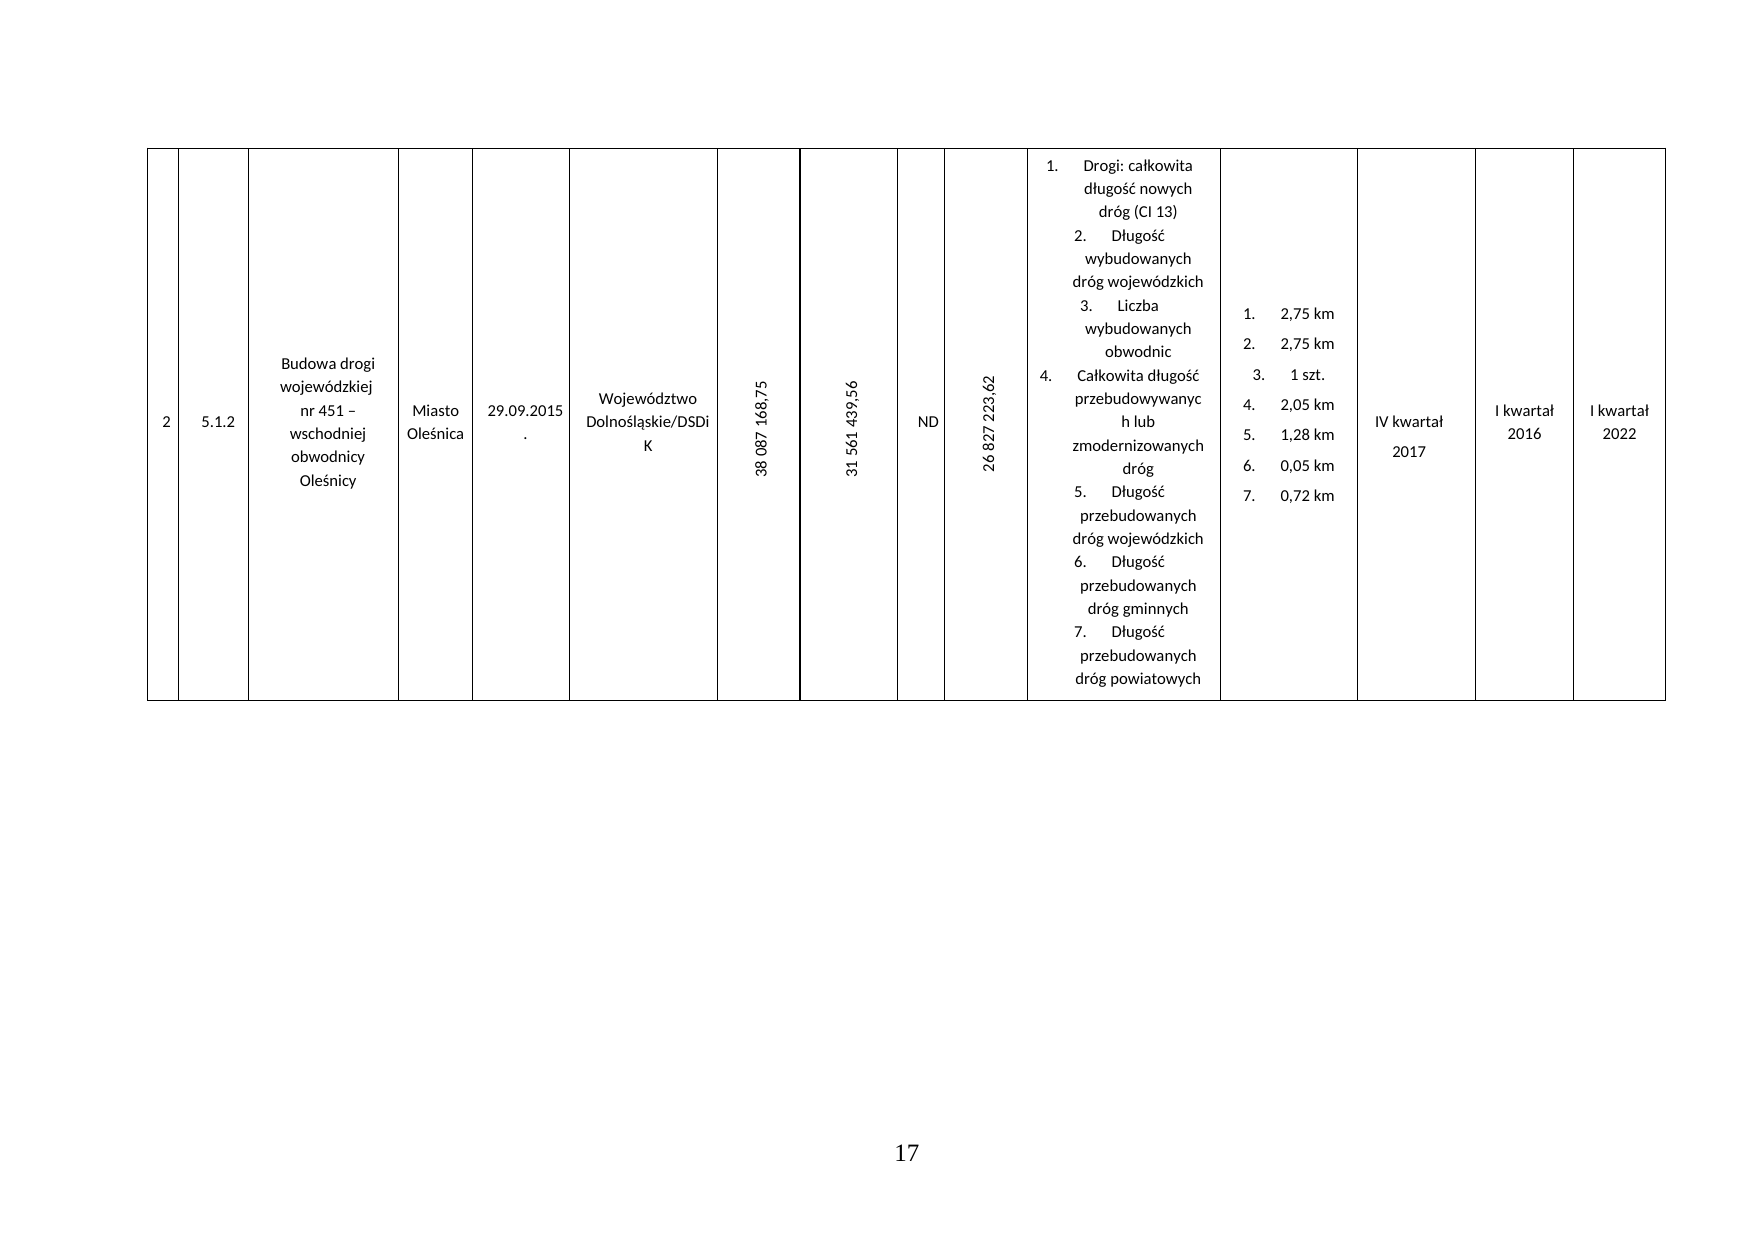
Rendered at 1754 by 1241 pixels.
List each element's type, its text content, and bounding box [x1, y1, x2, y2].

table_cell 5.1.2 [179, 149, 248, 699]
table_cell I kwartał 2016 [1476, 149, 1573, 699]
table_cell I kwartał 2022 [1574, 149, 1665, 699]
table_cell Województwo Dolnośląskie/DSDiK [570, 149, 717, 699]
table_cell ND [898, 149, 944, 699]
table_cell 2,75 km 2,75 km 1 szt. 2,05 km 1,28 km 0,05 km 0,72 km [1221, 149, 1357, 699]
table_cell 38 087 168,75 [718, 149, 799, 699]
table_cell 2 [148, 149, 178, 699]
table_cell 31 561 439,56 [801, 149, 897, 699]
table_cell IV kwartał 2017 [1358, 149, 1475, 699]
table_cell Drogi: całkowita długość nowych dróg (CI 13) Długość wybudowanych dróg wojewódzkich Liczba wybudowanych obwodnic Całkowita długość przebudowywanych lub zmodernizowanych dróg Długość przebudowanych dróg wojewódzkich Długość przebudowanych dróg gminnych Długość przebudowanych dróg powiatowych [1028, 149, 1220, 699]
table_cell 29.09.2015. [473, 149, 569, 699]
table_cell Budowa drogi wojewódzkiej nr 451 – wschodniej obwodnicy Oleśnicy [249, 149, 398, 699]
table_cell 26 827 223,62 [945, 149, 1027, 699]
table_cell Miasto Oleśnica [399, 149, 472, 699]
